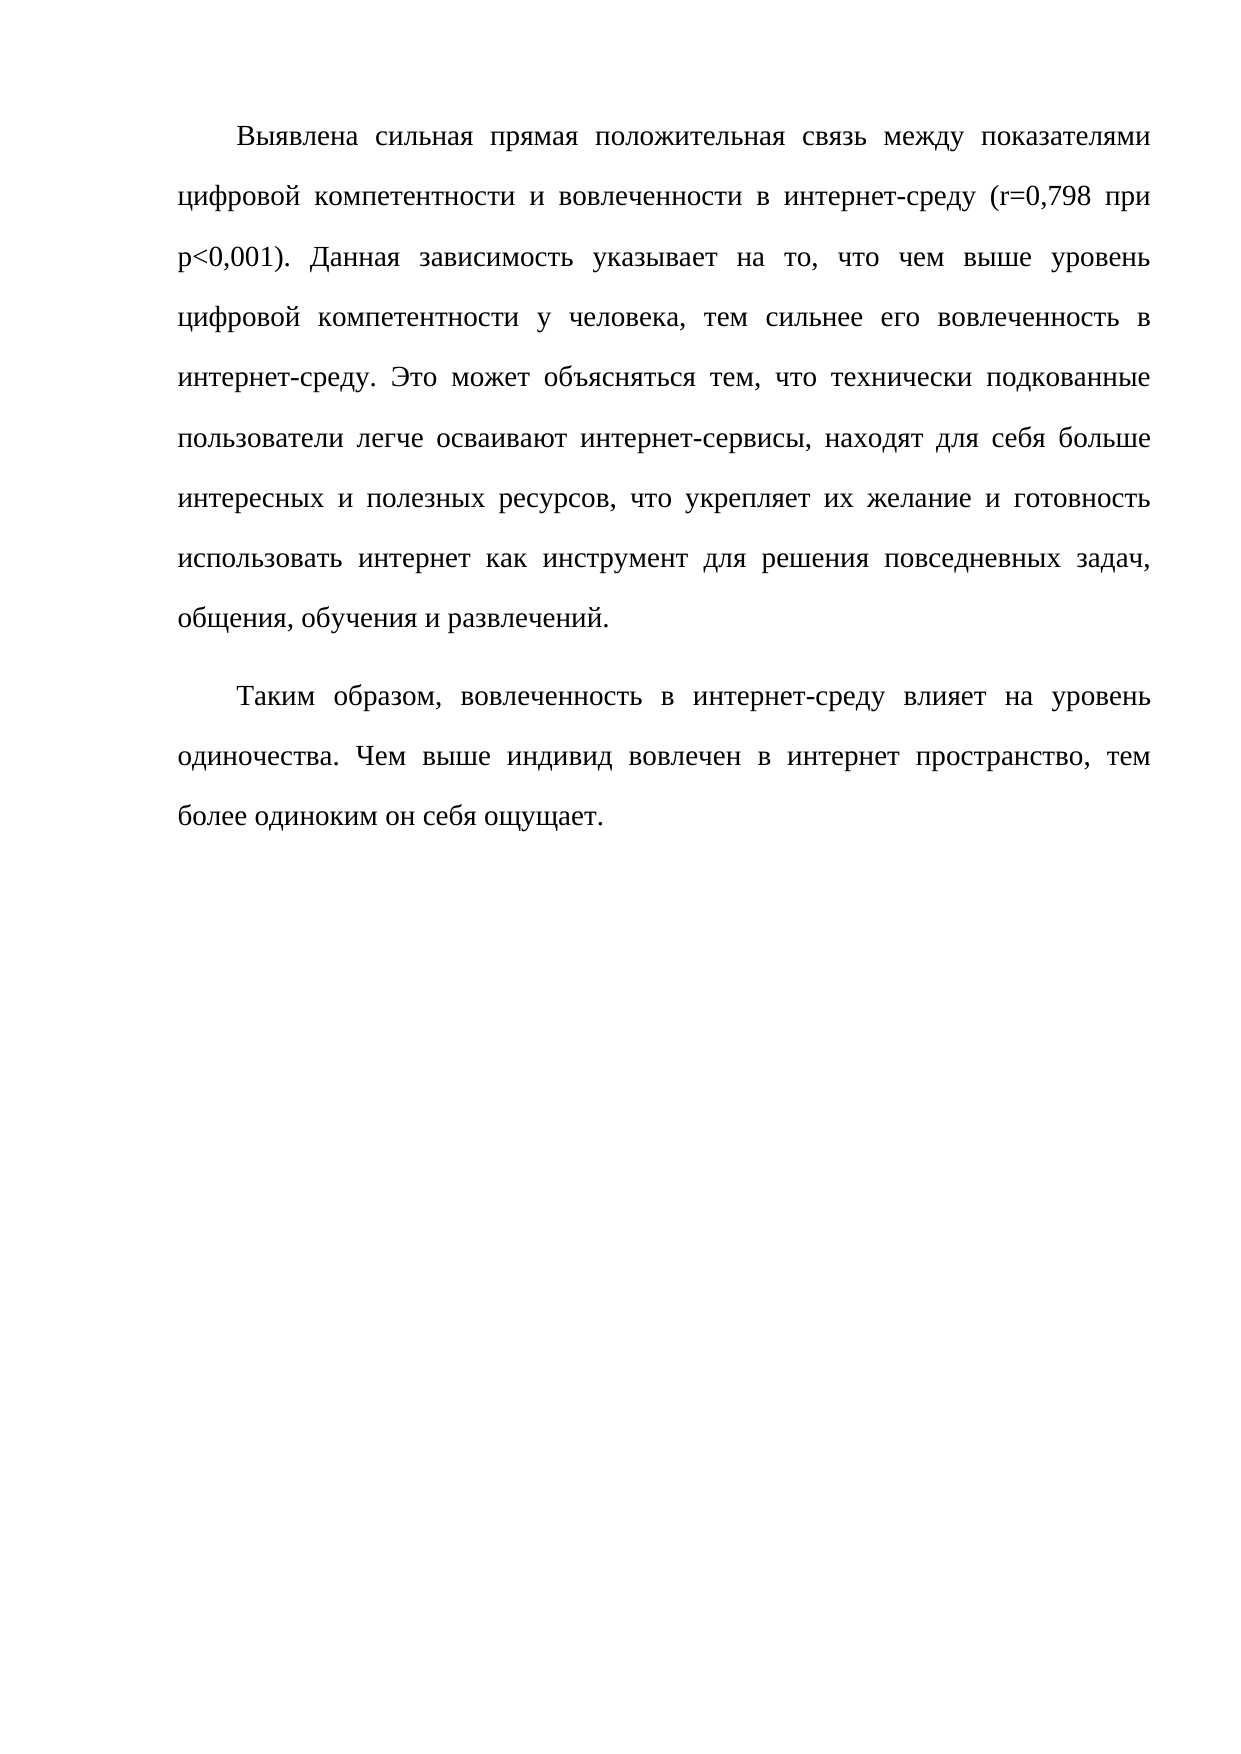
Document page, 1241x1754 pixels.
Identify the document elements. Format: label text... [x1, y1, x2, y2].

text Выявлена сильная прямая положительная связь между показателями цифровой компетентности и вовлеченности в интернет-среду (r=0,798 при p<0,001). Данная зависимость указывает на то, что чем выше уровень цифровой компетентности у человека, тем сильнее его вовлеченность в интернет-среду. Это может объясняться тем, что технически подкованные пользователи легче осваивают интернет-сервисы, находят для себя больше интересных и полезных ресурсов, что укрепляет их желание и готовность использовать интернет как инструмент для решения повседневных задач, общения, обучения и развлечений. [177, 118, 1152, 634]
text Таким образом, вовлеченность в интернет-среду влияет на уровень одиночества. Чем выше индивид вовлечен в интернет пространство, тем более одиноким он себя ощущает. [177, 678, 1152, 832]
